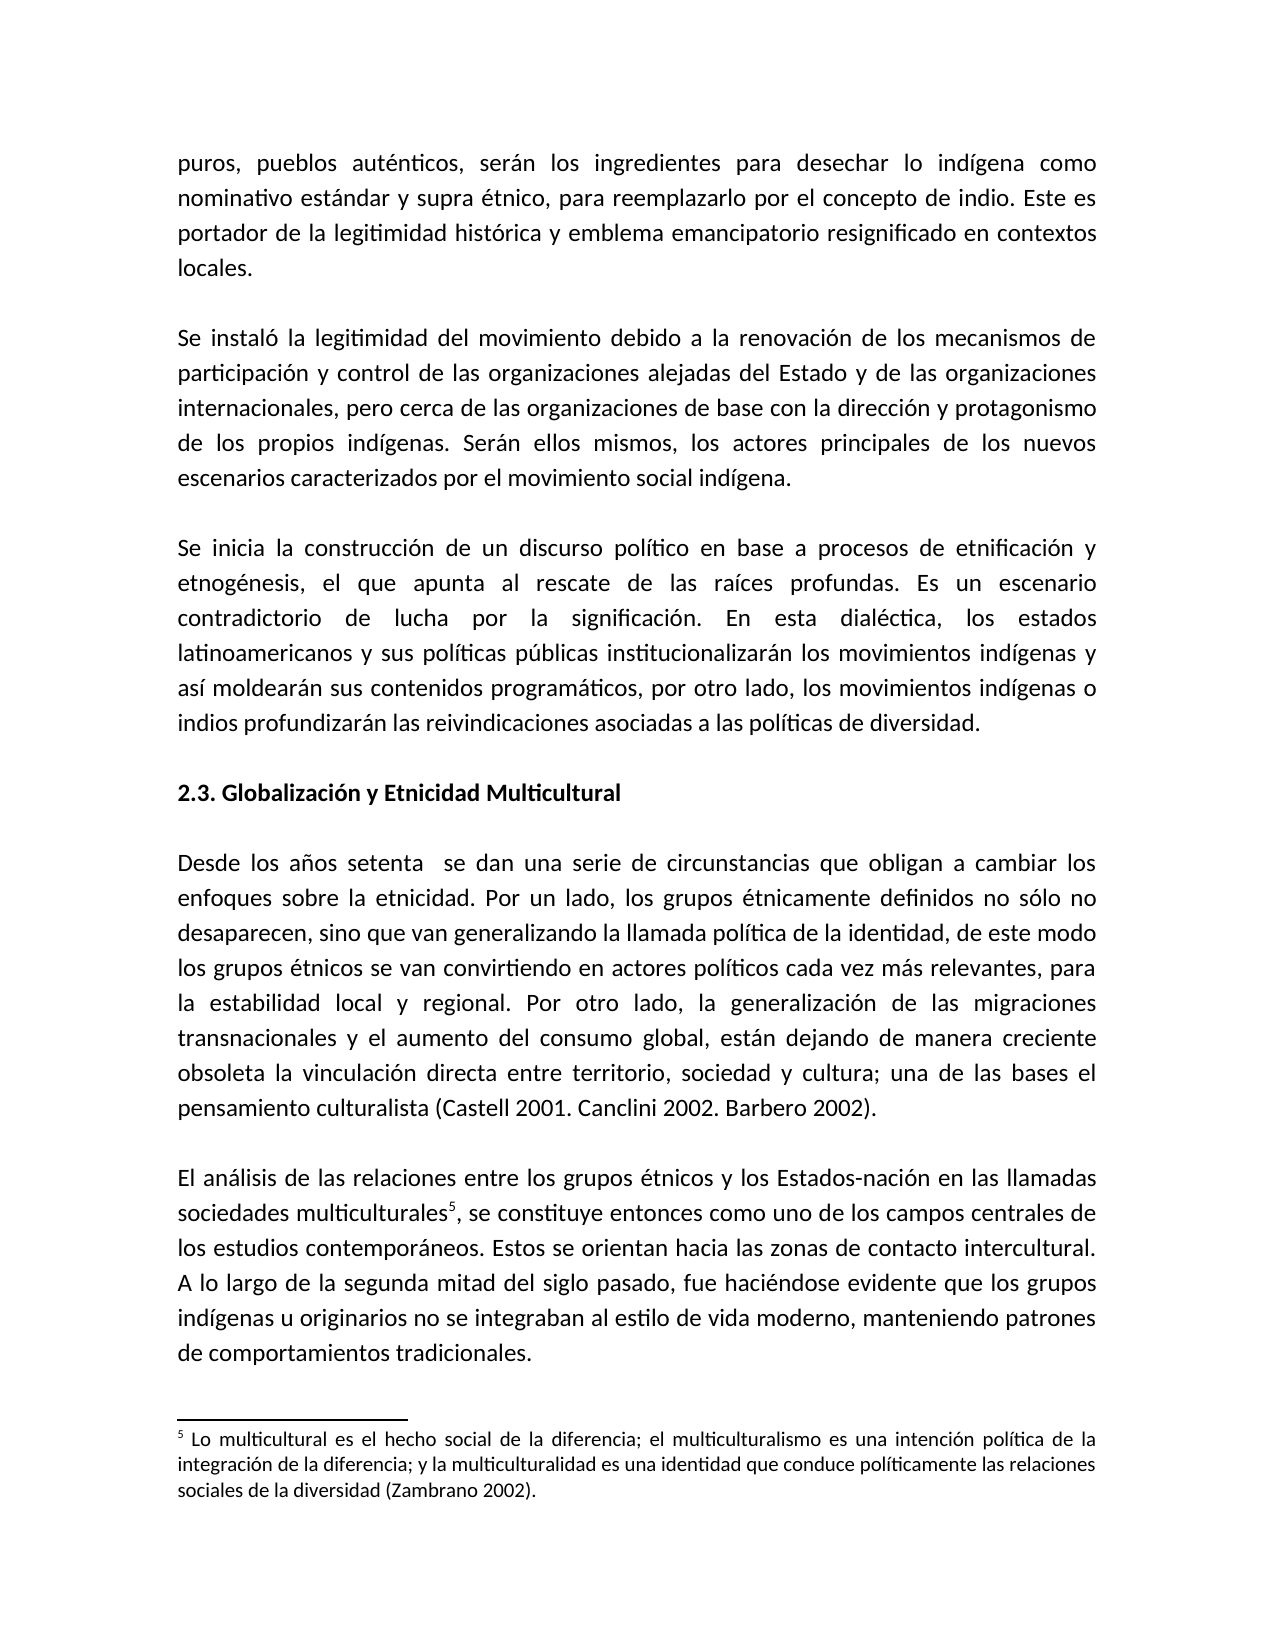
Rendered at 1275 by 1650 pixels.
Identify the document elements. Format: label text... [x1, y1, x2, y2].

text Se instaló la legitimidad del movimiento debido a la renovación de los mecanismos de participación y control de las organizaciones alejadas del Estado y de las organizaciones internacionales, pero cerca de las organizaciones de base con la dirección y protagonismo de los propios indígenas. Serán ellos mismos, los actores principales de los nuevos escenarios caracterizados por el movimiento social indígena. [177, 323, 1098, 493]
text El análisis de las relaciones entre los grupos étnicos y los Estados-nación en las llamadas sociedades multiculturales, se constituye entonces como uno de los campos centrales de los estudios contemporáneos. Estos se orientan hacia las zonas de contacto intercultural. A lo largo de la segunda mitad del siglo pasado, fue haciéndose evidente que los grupos indígenas u originarios no se integraban al estilo de vida moderno, manteniendo patrones de comportamientos tradicionales. [177, 1163, 1098, 1368]
text Se inicia la construcción de un discurso político en base a procesos de etnificación y etnogénesis, el que apunta al rescate de las raíces profundas. Es un escenario contradictorio de lucha por la significación. En esta dialéctica, los estados latinoamericanos y sus políticas públicas institucionalizarán los movimientos indígenas y así moldearán sus contenidos programáticos, por otro lado, los movimientos indígenas o indios profundizarán las reivindicaciones asociadas a las políticas de diversidad. [177, 533, 1098, 738]
text 2.3. Globalización y Etnicidad Multicultural [177, 778, 1098, 808]
text Desde los años setenta se dan una serie de circunstancias que obligan a cambiar los enfoques sobre la etnicidad. Por un lado, los grupos étnicamente definidos no sólo no desaparecen, sino que van generalizando la llamada política de la identidad, de este modo los grupos étnicos se van convirtiendo en actores políticos cada vez más relevantes, para la estabilidad local y regional. Por otro lado, la generalización de las migraciones transnacionales y el aumento del consumo global, están dejando de manera creciente obsoleta la vinculación directa entre territorio, sociedad y cultura; una de las bases el pensamiento culturalista (Castell 2001. Canclini 2002. Barbero 2002). [177, 848, 1098, 1123]
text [177, 148, 1098, 283]
